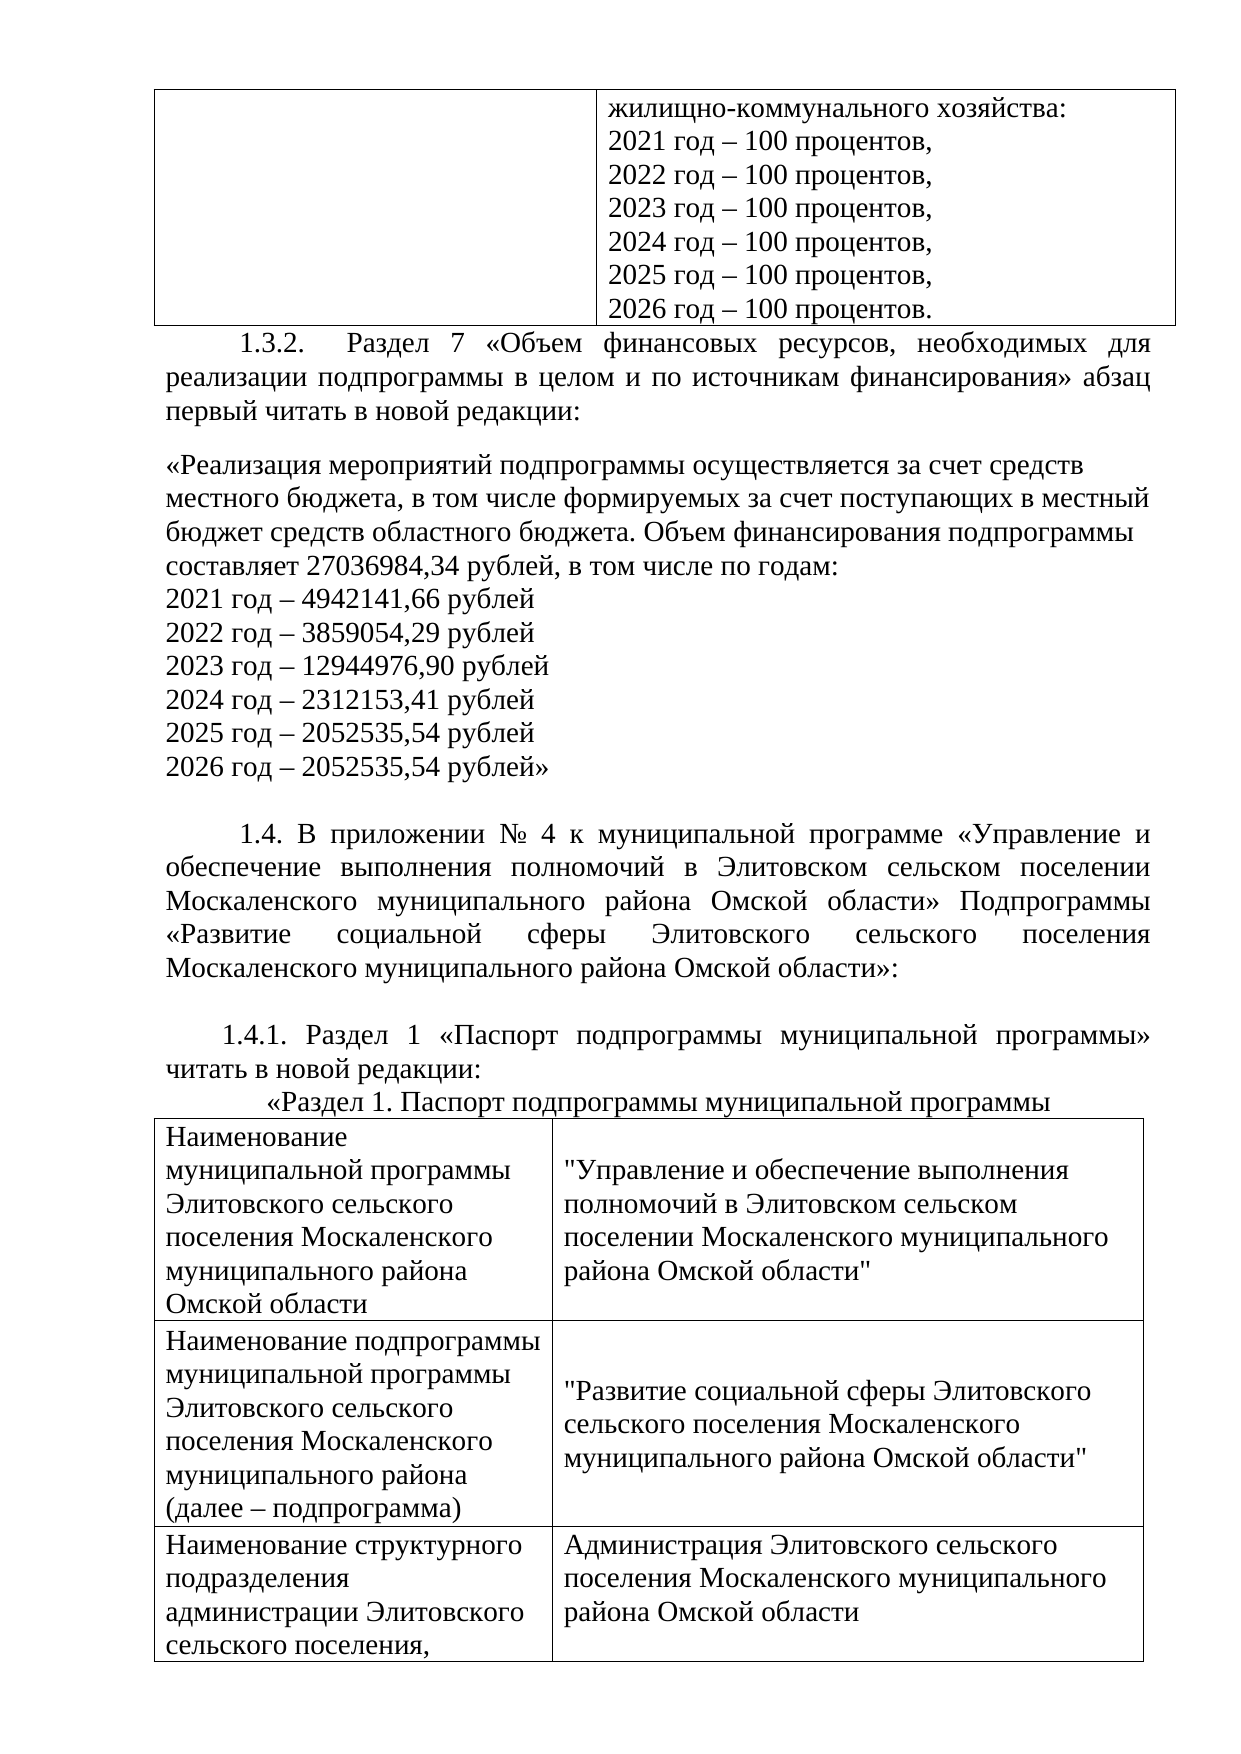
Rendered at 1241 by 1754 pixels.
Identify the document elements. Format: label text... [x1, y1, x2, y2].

text 2021 год – 4942141,66 рублей [165, 581, 1152, 615]
text 1.4. В приложении № 4 к муниципальной программе «Управление и обеспечение выполнения полномочий в Элитовском сельском поселении Москаленского муниципального района Омской области» Подпрограммы «Развитие социальной сферы Элитовского сельского поселения Москаленского муниципального района Омской области»: [165, 816, 1152, 984]
text 2026 год – 2052535,54 рублей» [165, 749, 1152, 782]
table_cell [155, 1527, 552, 1661]
text 2022 год – 3859054,29 рублей [165, 615, 1152, 648]
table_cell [553, 1527, 1143, 1661]
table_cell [155, 90, 596, 324]
table_cell "Развитие социальной сферы Элитовского сельского поселения Москаленского муниципального района Омской области" [553, 1321, 1143, 1526]
text «Раздел 1. Паспорт подпрограммы муниципальной программы [165, 1084, 1152, 1118]
table_header Наименование муниципальной программы Элитовского сельского поселения Москаленского муниципального района Омской области [155, 1119, 552, 1320]
text 2025 год – 2052535,54 рублей [165, 715, 1152, 749]
table_header "Управление и обеспечение выполнения полномочий в Элитовском сельском поселении Москаленского муниципального района Омской области" [553, 1119, 1143, 1320]
text 1.3.2. Раздел 7 «Объем финансовых ресурсов, необходимых для реализации подпрограммы в целом и по источникам финансирования» абзац первый читать в новой редакции: [165, 326, 1152, 426]
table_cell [597, 90, 1175, 324]
table_cell Наименование подпрограммы муниципальной программы Элитовского сельского поселения Москаленского муниципального района (далее – подпрограмма) [155, 1321, 552, 1526]
text 2024 год – 2312153,41 рублей [165, 682, 1152, 715]
text 2023 год – 12944976,90 рублей [165, 648, 1152, 682]
text «Реализация мероприятий подпрограммы осуществляется за счет средств местного бюджета, в том числе формируемых за счет поступающих в местный бюджет средств областного бюджета. Объем финансирования подпрограммы составляет 27036984,34 рублей, в том числе по годам: [165, 447, 1152, 581]
text 1.4.1. Раздел 1 «Паспорт подпрограммы муниципальной программы» читать в новой редакции: [165, 1017, 1152, 1084]
